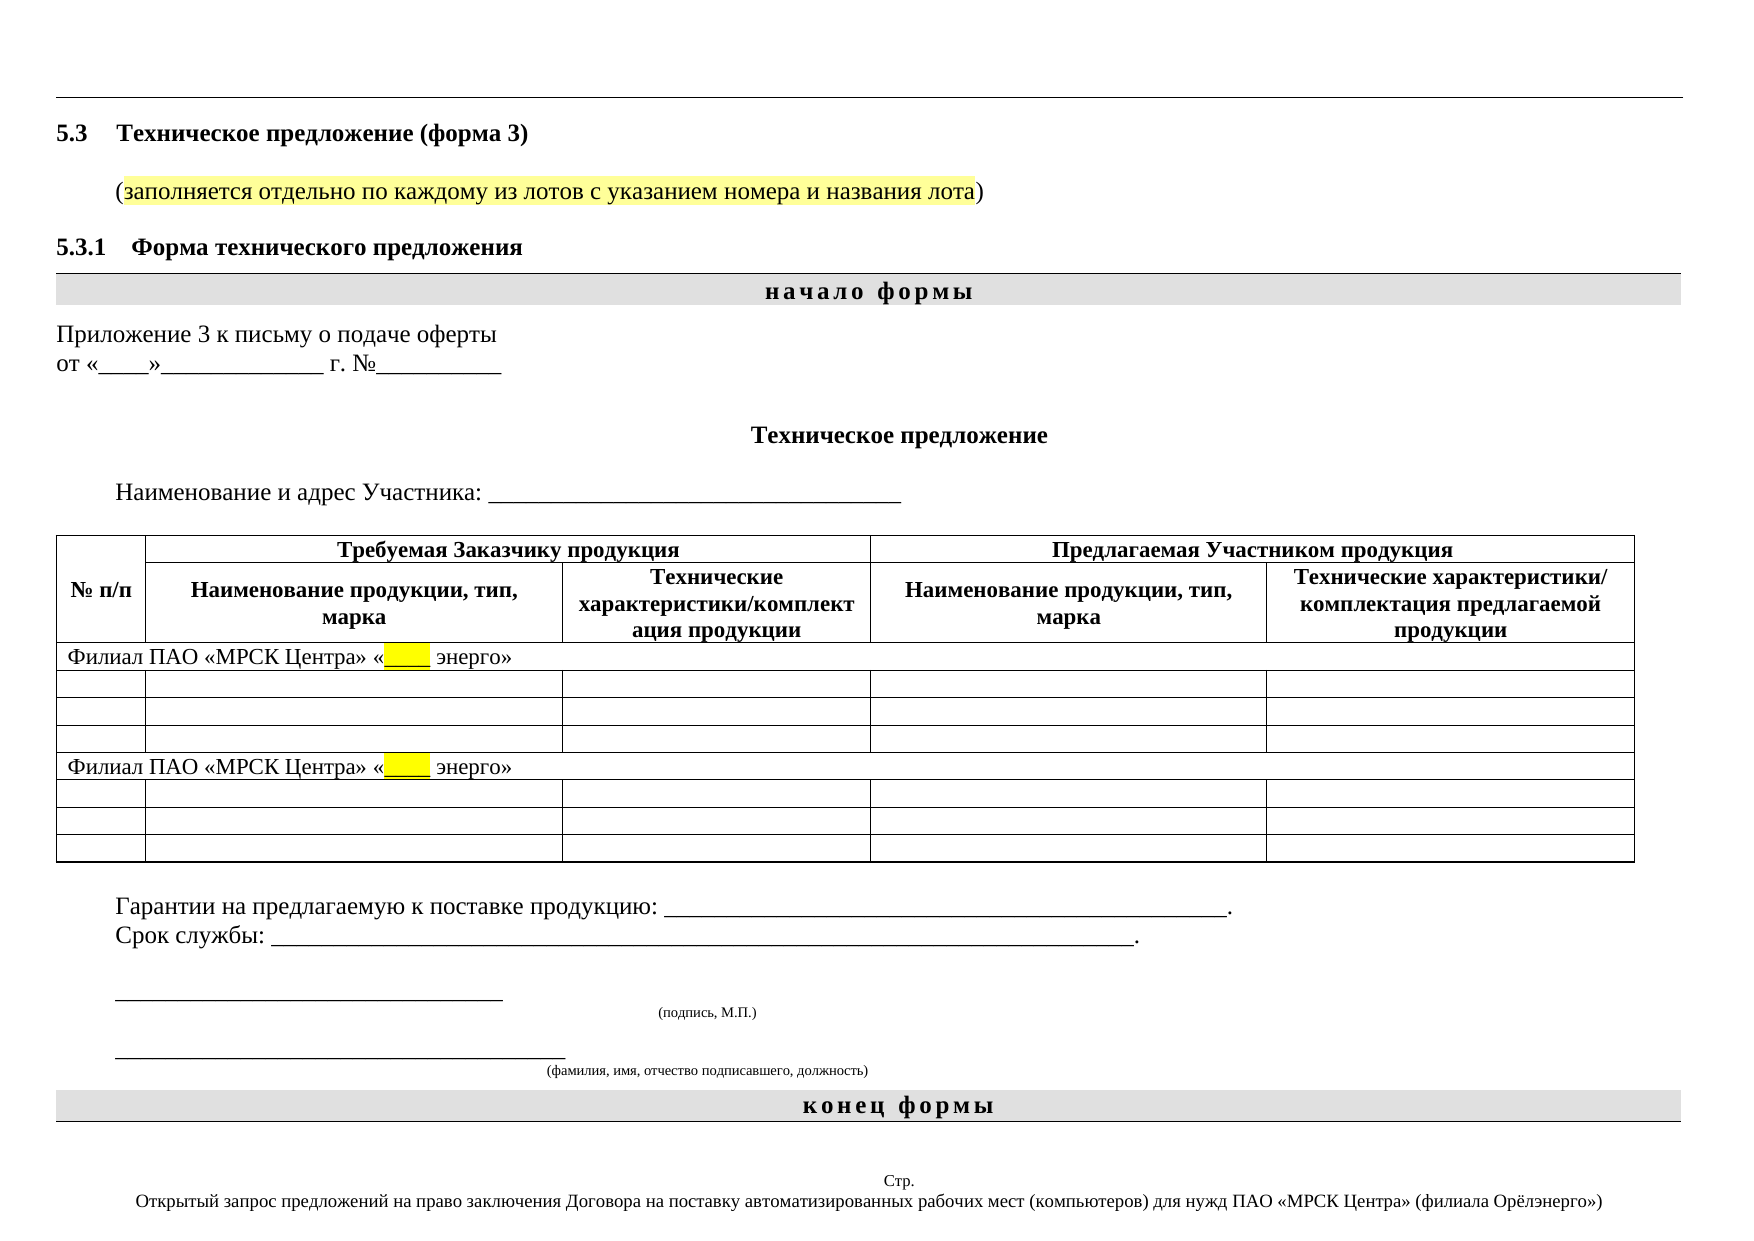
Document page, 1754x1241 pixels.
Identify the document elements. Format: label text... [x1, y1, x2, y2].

table_cell [146, 780, 562, 807]
table_cell [1267, 698, 1634, 724]
text _______________________________ [56, 975, 1683, 1004]
table_cell [563, 671, 870, 697]
table_cell [57, 835, 145, 861]
table_header № п/п [57, 536, 145, 642]
table_cell Наименование продукции, тип, марка [871, 563, 1266, 642]
table_cell [1267, 671, 1634, 697]
table_cell Филиал ПАО «МРСК Центра» «____ энерго» [430, 753, 1634, 779]
table_cell [871, 698, 1266, 724]
text Техническое предложение [56, 420, 1683, 448]
table_cell [871, 671, 1266, 697]
table_cell [146, 726, 562, 752]
table_cell [146, 698, 562, 724]
table_cell [1267, 726, 1634, 752]
subtitle Форма технического предложения [56, 232, 1683, 260]
text (фамилия, имя, отчество подписавшего, должность) [56, 1061, 1299, 1090]
text ____________________________________ [56, 1033, 1683, 1061]
text конец формы [56, 1090, 1681, 1121]
table_cell [57, 698, 145, 724]
table_cell [1267, 835, 1634, 861]
table_cell [146, 835, 562, 861]
table_cell Технические характеристики/ комплектация предлагаемой продукции [1267, 563, 1634, 642]
table_cell [146, 808, 562, 834]
text начало формы [56, 274, 1681, 305]
table_cell Наименование продукции, тип, марка [146, 563, 562, 642]
table_cell [563, 835, 870, 861]
text (подпись, М.П.) [56, 1004, 1299, 1033]
table_cell [871, 835, 1266, 861]
table_cell [871, 780, 1266, 807]
text Приложение 3 к письму о подаче оферты от «____»_____________ г. №__________ [56, 319, 1683, 377]
subtitle Техническое предложение (форма 3) [56, 118, 1683, 147]
text Срок службы: _____________________________________________________________________. [56, 920, 1683, 949]
table_header Предлагаемая Участником продукция [871, 536, 1634, 562]
text Наименование и адрес Участника: _________________________________ [56, 477, 1683, 506]
table_cell [871, 808, 1266, 834]
table_cell Филиал ПАО «МРСК Центра» «____ энерго» [57, 643, 384, 670]
table_cell [57, 780, 145, 807]
text (заполняется отдельно по каждому из лотов с указанием номера и названия лота) [975, 176, 1683, 205]
table_cell [57, 726, 145, 752]
table_cell [1267, 780, 1634, 807]
table_cell [563, 808, 870, 834]
table_cell Филиал ПАО «МРСК Центра» «____ энерго» [430, 643, 1634, 670]
table_cell [563, 780, 870, 807]
table_cell Филиал ПАО «МРСК Центра» «____ энерго» [57, 753, 384, 779]
table_cell [57, 671, 145, 697]
table_cell [871, 726, 1266, 752]
table_cell [563, 726, 870, 752]
table_cell [146, 671, 562, 697]
text Гарантии на предлагаемую к поставке продукцию: _____________________________________________. [56, 891, 1683, 920]
table_cell [563, 698, 870, 724]
table_cell [57, 808, 145, 834]
table_cell [1267, 808, 1634, 834]
table_cell Технические характеристики/комплектация продукции [563, 563, 870, 642]
table_header Требуемая Заказчику продукция [146, 536, 870, 562]
